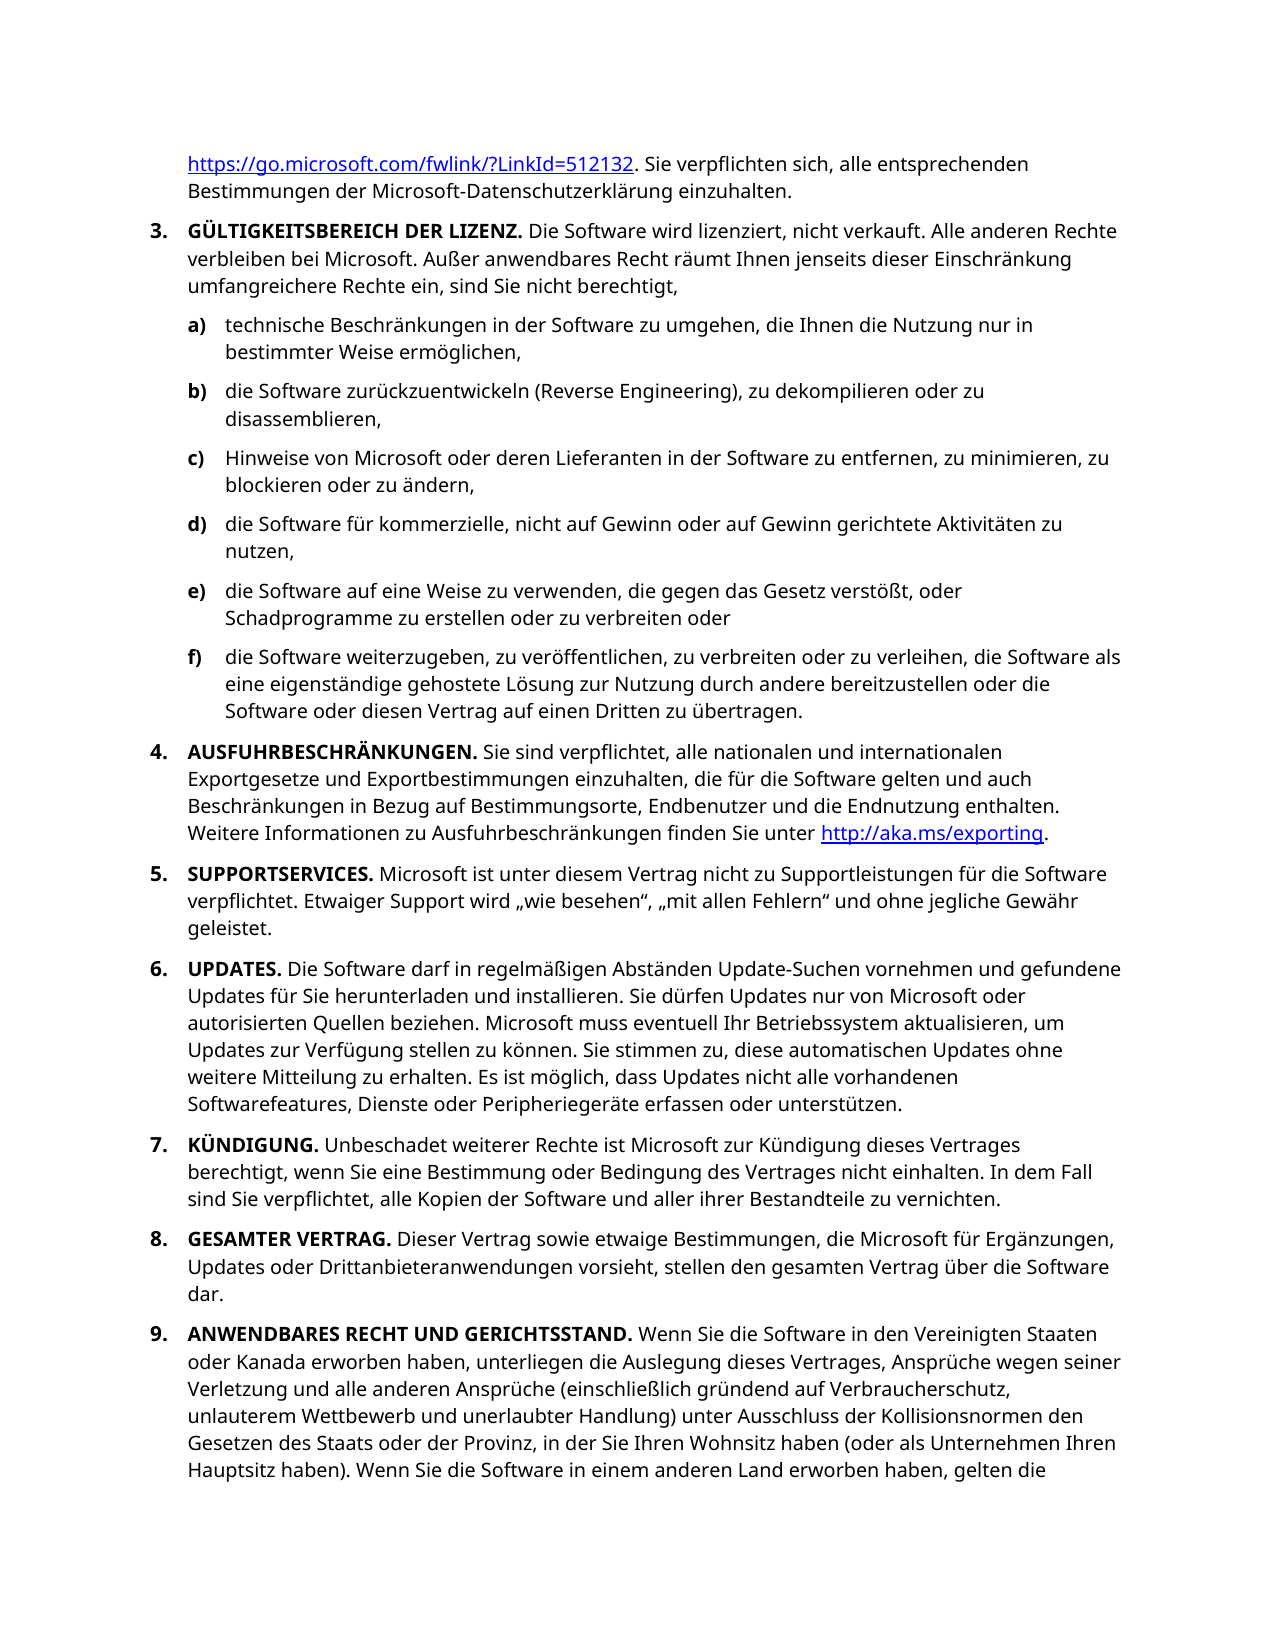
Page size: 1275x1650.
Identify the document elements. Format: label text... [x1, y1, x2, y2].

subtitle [150, 1319, 1125, 1483]
subtitle GESAMTER VERTRAG. Dieser Vertrag sowie etwaige Bestimmungen, die Microsoft für Ergänzungen, Updates oder Drittanbieteranwendungen vorsieht, stellen den gesamten Vertrag über die Software dar. [150, 1224, 1125, 1307]
subtitle KÜNDIGUNG. Unbeschadet weiterer Rechte ist Microsoft zur Kündigung dieses Vertrages berechtigt, wenn Sie eine Bestimmung oder Bedingung des Vertrages nicht einhalten. In dem Fall sind Sie verpflichtet, alle Kopien der Software und aller ihrer Bestandteile zu vernichten. [150, 1130, 1125, 1212]
list die Software für kommerzielle, nicht auf Gewinn oder auf Gewinn gerichtete Aktivitäten zu nutzen, [187, 511, 1125, 565]
subtitle AUSFUHRBESCHRÄNKUNGEN. Sie sind verpflichtet, alle nationalen und internationalen Exportgesetze und Exportbestimmungen einzuhalten, die für die Software gelten und auch Beschränkungen in Bezug auf Bestimmungsorte, Endbenutzer und die Endnutzung enthalten. Weitere Informationen zu Ausfuhrbeschränkungen finden Sie unter http://aka.ms/exporting. [150, 737, 1125, 846]
list die Software zurückzuentwickeln (Reverse Engineering), zu dekompilieren oder zu disassemblieren, [187, 378, 1125, 432]
subtitle UPDATES. Die Software darf in regelmäßigen Abständen Update-Suchen vornehmen und gefundene Updates für Sie herunterladen und installieren. Sie dürfen Updates nur von Microsoft oder autorisierten Quellen beziehen. Microsoft muss eventuell Ihr Betriebssystem aktualisieren, um Updates zur Verfügung stellen zu können. Sie stimmen zu, diese automatischen Updates ohne weitere Mitteilung zu erhalten. Es ist möglich, dass Updates nicht alle vorhandenen Softwarefeatures, Dienste oder Peripheriegeräte erfassen oder unterstützen. [150, 954, 1125, 1117]
list technische Beschränkungen in der Software zu umgehen, die Ihnen die Nutzung nur in bestimmter Weise ermöglichen, [187, 311, 1125, 365]
subtitle SUPPORTSERVICES. Microsoft ist unter diesem Vertrag nicht zu Supportleistungen für die Software verpflichtet. Etwaiger Support wird „wie besehen“, „mit allen Fehlern“ und ohne jegliche Gewähr geleistet. [150, 859, 1125, 941]
list die Software weiterzugeben, zu veröffentlichen, zu verbreiten oder zu verleihen, die Software als eine eigenständige gehostete Lösung zur Nutzung durch andere bereitzustellen oder die Software oder diesen Vertrag auf einen Dritten zu übertragen. [187, 644, 1125, 724]
list die Software auf eine Weise zu verwenden, die gegen das Gesetz verstößt, oder Schadprogramme zu erstellen oder zu verbreiten oder [187, 577, 1125, 631]
list Hinweise von Microsoft oder deren Lieferanten in der Software zu entfernen, zu minimieren, zu blockieren oder zu ändern, [187, 444, 1125, 498]
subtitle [150, 150, 1125, 204]
subtitle GÜLTIGKEITSBEREICH DER LIZENZ. Die Software wird lizenziert, nicht verkauft. Alle anderen Rechte verbleiben bei Microsoft. Außer anwendbares Recht räumt Ihnen jenseits dieser Einschränkung umfangreichere Rechte ein, sind Sie nicht berechtigt, [150, 216, 1125, 299]
